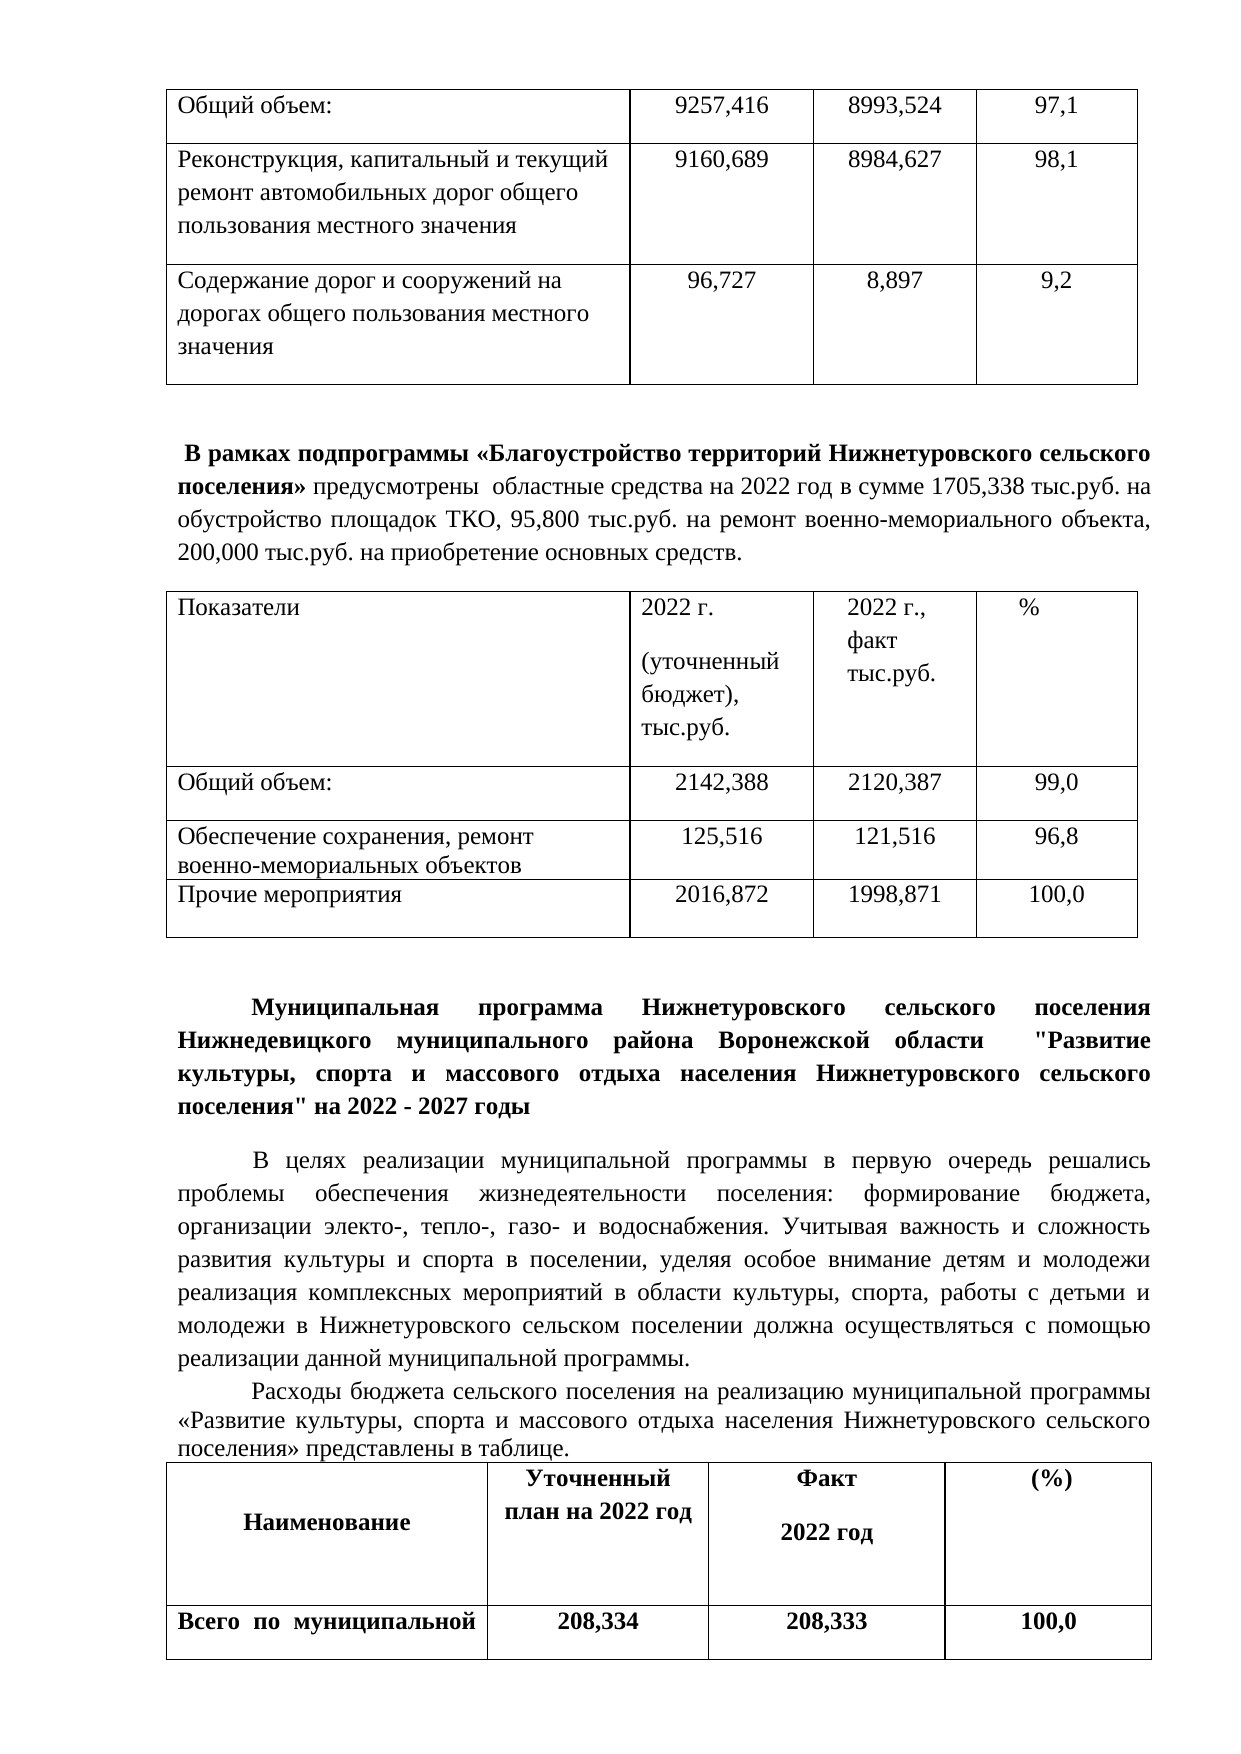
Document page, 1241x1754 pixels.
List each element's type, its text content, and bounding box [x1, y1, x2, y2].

table_cell 9257,416 [631, 90, 813, 143]
table_header 2022 г., факт тыс.руб. [814, 592, 976, 766]
table_cell 208,333 [709, 1606, 944, 1659]
table_cell 9,2 [977, 265, 1137, 384]
table_header Показатели [167, 592, 629, 766]
table_cell 121,516 [814, 821, 976, 878]
text В целях реализации муниципальной программы в первую очередь решались проблемы обеспечения жизнедеятельности поселения: формирование бюджета, организации электо-, тепло-, газо- и водоснабжения. Учитывая важность и сложность развития культуры и спорта в поселении, уделяя особое внимание детям и молодежи реализация комплексных мероприятий в области культуры, спорта, работы с детьми и молодежи в Нижнетуровского сельском поселении должна осуществляться с помощью реализации данной муниципальной программы. [177, 1145, 1152, 1372]
table_cell 100,0 [946, 1606, 1151, 1659]
table_cell 125,516 [631, 821, 813, 878]
table_cell 96,8 [977, 821, 1137, 878]
text Муниципальная программа Нижнетуровского сельского поселения Нижнедевицкого муниципального района Воронежской области "Развитие культуры, спорта и массового отдыха населения Нижнетуровского сельского поселения" на 2022 - 2027 годы [177, 992, 1152, 1120]
table_header % [977, 592, 1137, 766]
text В рамках подпрограммы «Благоустройство территорий Нижнетуровского сельского поселения» предусмотрены областные средства на 2022 год в сумме 1705,338 тыс.руб. на обустройство площадок ТКО, 95,800 тыс.руб. на ремонт военно-мемориального объекта, 200,000 тыс.руб. на приобретение основных средств. [177, 438, 1152, 566]
table_cell Реконструкция, капитальный и текущий ремонт автомобильных дорог общего пользования местного значения [167, 144, 629, 264]
table_cell 8993,524 [814, 90, 976, 143]
table_cell 98,1 [977, 144, 1137, 264]
table_header (%) [946, 1463, 1151, 1605]
table_header 2022 г. (уточненный бюджет), тыс.руб. [631, 592, 813, 766]
table_cell 1998,871 [814, 880, 976, 937]
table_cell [167, 1606, 487, 1659]
table_header Факт 2022 год [709, 1463, 944, 1605]
table_header Уточненный план на 2022 год [488, 1463, 708, 1605]
table_cell 2016,872 [631, 880, 813, 937]
table_cell 8,897 [814, 265, 976, 384]
table_cell 99,0 [977, 767, 1137, 820]
table_header Наименование [167, 1463, 487, 1605]
table_cell Прочие мероприятия [167, 880, 629, 937]
table_cell 208,334 [488, 1606, 708, 1659]
text Расходы бюджета сельского поселения на реализацию муниципальной программы «Развитие культуры, спорта и массового отдыха населения Нижнетуровского сельского поселения» представлены в таблице. [177, 1376, 1152, 1462]
table_cell Общий объем: [167, 767, 629, 820]
table_cell 100,0 [977, 880, 1137, 937]
table_cell Общий объем: [167, 90, 629, 143]
table_cell 2120,387 [814, 767, 976, 820]
table_cell Содержание дорог и сооружений на дорогах общего пользования местного значения [167, 265, 629, 384]
table_cell Обеспечение сохранения, ремонт военно-мемориальных объектов [167, 821, 629, 878]
table_cell 9160,689 [631, 144, 813, 264]
table_cell 2142,388 [631, 767, 813, 820]
table_cell 96,727 [631, 265, 813, 384]
table_cell 8984,627 [814, 144, 976, 264]
table_cell 97,1 [977, 90, 1137, 143]
